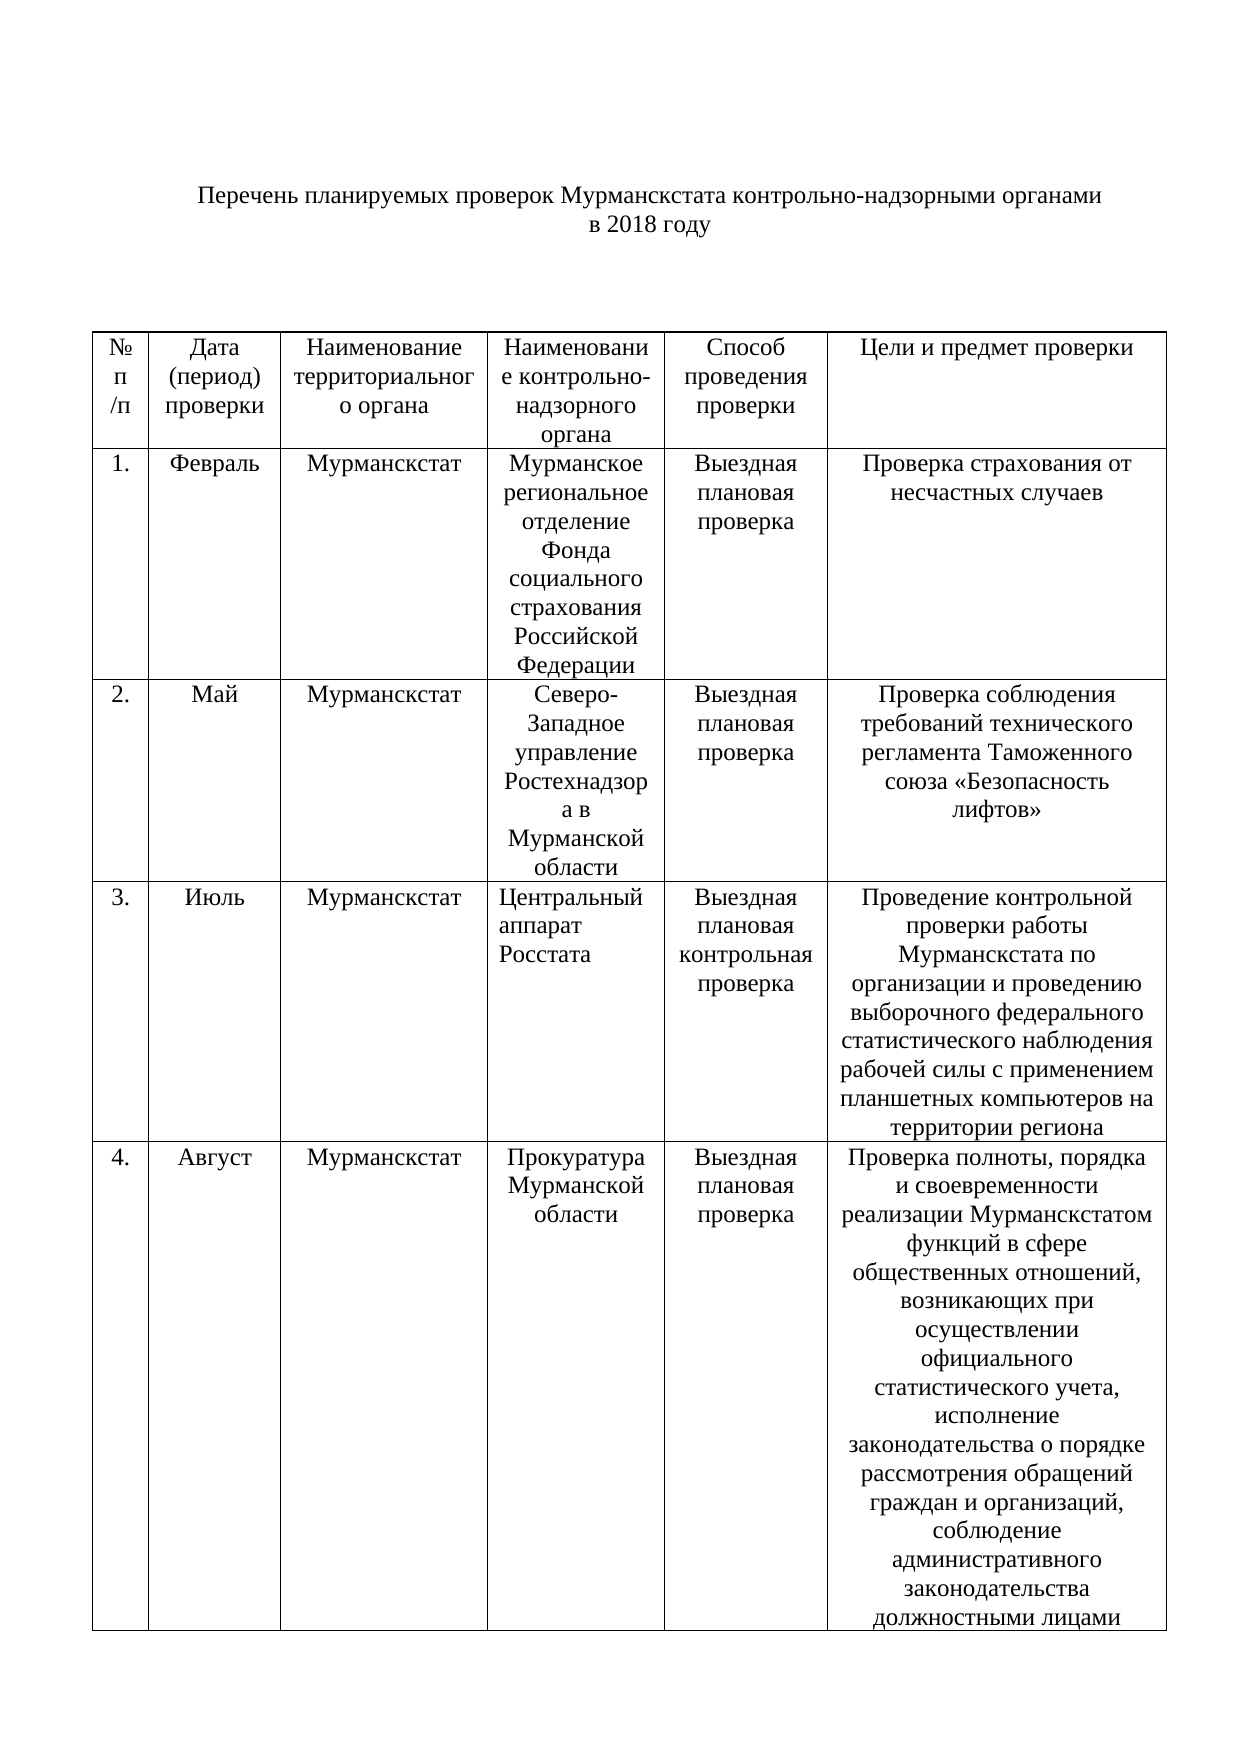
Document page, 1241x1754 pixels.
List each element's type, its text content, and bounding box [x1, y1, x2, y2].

table_cell Мурманское региональное отделение Фонда социального страхования Российской Федерации [488, 449, 664, 678]
table_header Способ проведения проверки [665, 333, 827, 447]
table_header Наименование территориального органа [281, 333, 487, 447]
table_header Дата (период) проверки [149, 333, 280, 447]
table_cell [488, 1142, 664, 1630]
table_cell Выездная плановая проверка [665, 680, 827, 881]
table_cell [828, 1142, 1166, 1630]
table_cell Мурманскстат [281, 680, 487, 881]
table_cell 4. [93, 1142, 148, 1630]
table_header № п/п [93, 333, 148, 447]
table_header Наименование контрольно-надзорного органа [488, 333, 664, 447]
table_header Цели и предмет проверки [828, 333, 1166, 447]
table_cell Мурманскстат [281, 1142, 487, 1630]
table_cell Мурманскстат [281, 882, 487, 1141]
table_cell Проверка страхования от несчастных случаев [828, 449, 1166, 678]
table_cell Проведение контрольной проверки работы Мурманскстата по организации и проведению выборочного федерального статистического наблюдения рабочей силы с применением планшетных компьютеров на территории региона [828, 882, 1166, 1141]
table_cell Выездная плановая контрольная проверка [665, 882, 827, 1141]
table_cell Выездная плановая проверка [665, 449, 827, 678]
table_cell Май [149, 680, 280, 881]
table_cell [665, 1142, 827, 1630]
table_cell 3. [93, 882, 148, 1141]
table_cell Северо-Западное управление Ростехнадзора в Мурманской области [488, 680, 664, 881]
table_cell Мурманскстат [281, 449, 487, 678]
text Перечень планируемых проверок Мурманскстата контрольно-надзорными органами [133, 180, 1152, 209]
text в 2018 году [133, 209, 1152, 238]
table_cell Февраль [149, 449, 280, 678]
table_cell 2. [93, 680, 148, 881]
table_cell Центральный аппарат Росстата [488, 882, 664, 1141]
table_cell Июль [149, 882, 280, 1141]
table_cell Август [149, 1142, 280, 1630]
table_cell 1. [93, 449, 148, 678]
table_cell Проверка соблюдения требований технического регламента Таможенного союза «Безопасность лифтов» [828, 680, 1166, 881]
